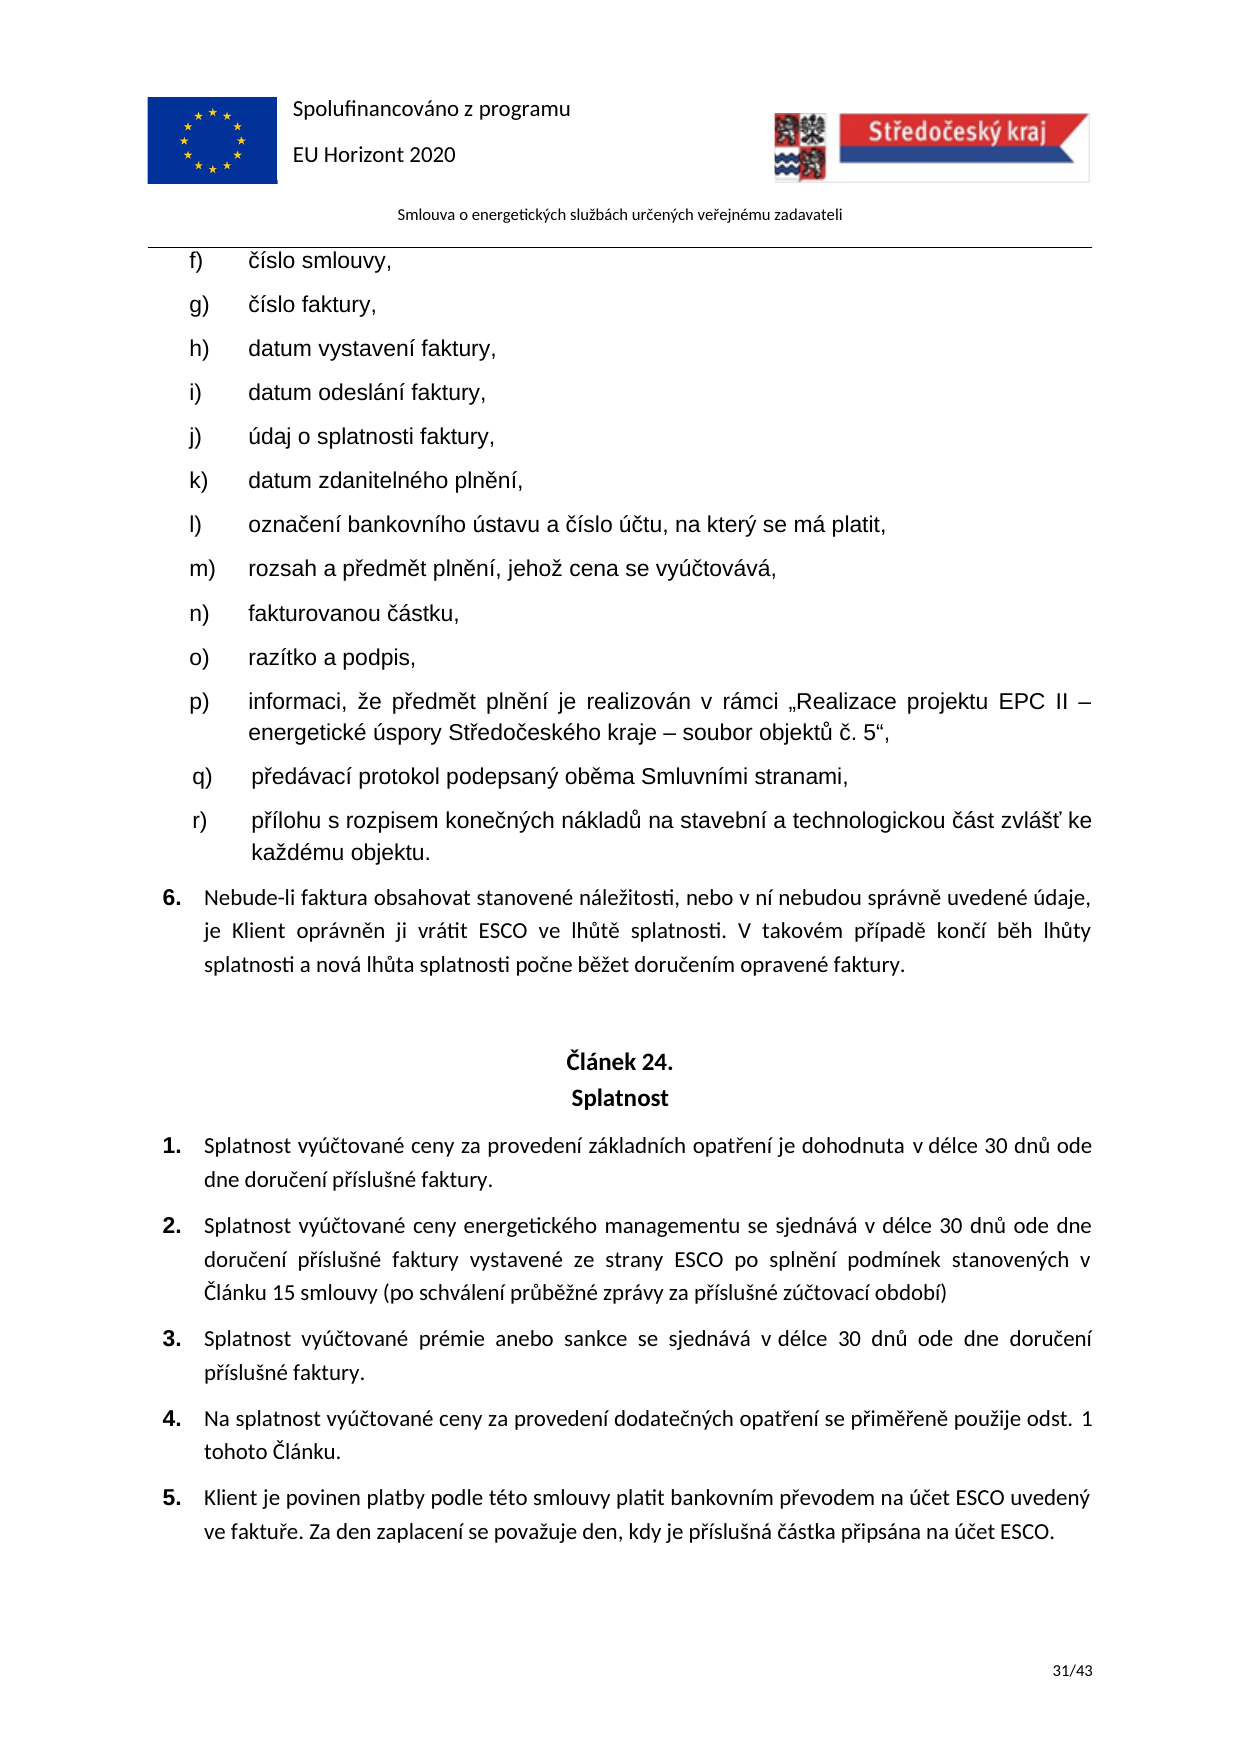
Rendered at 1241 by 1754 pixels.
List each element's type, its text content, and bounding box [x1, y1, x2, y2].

text r) přílohu s rozpisem konečných nákladů na stavební a technologickou část zvlášť ke každému objektu. [192, 807, 1092, 865]
subtitle číslo smlouvy, [189, 248, 1092, 273]
picture [147, 97, 278, 184]
subtitle razítko a podpis, [189, 643, 1092, 670]
subtitle datum odeslání faktury, [189, 379, 1092, 406]
subtitle Splatnost [148, 1046, 1092, 1113]
subtitle Splatnost vyúčtované ceny energetického managementu se sjednává v délce 30 dnů ode dne doručení příslušné faktury vystavené ze strany ESCO po splnění podmínek stanovených v Článku 15 smlouvy (po schválení průběžné zprávy za příslušné zúčtovací období) [162, 1211, 1092, 1306]
subtitle Nebude-li faktura obsahovat stanovené náležitosti, nebo v ní nebudou správně uvedené údaje, je Klient oprávněn ji vrátit ESCO ve lhůtě splatnosti. V takovém případě končí běh lhůty splatnosti a nová lhůta splatnosti počne běžet doručením opravené faktury. [162, 883, 1092, 978]
text q) předávací protokol podepsaný oběma Smluvními stranami, [192, 763, 1092, 789]
subtitle Splatnost vyúčtované prémie anebo sankce se sjednává v délce 30 dnů ode dne doručení příslušné faktury. [162, 1324, 1092, 1386]
subtitle fakturovanou částku, [189, 599, 1092, 626]
subtitle datum vystavení faktury, [189, 335, 1092, 361]
subtitle Splatnost vyúčtované ceny za provedení základních opatření je dohodnuta v délce 30 dnů ode dne doručení příslušné faktury. [162, 1132, 1092, 1193]
picture [774, 113, 1091, 184]
subtitle informaci, že předmět plnění je realizován v rámci „Realizace projektu EPC II – energetické úspory Středočeského kraje – soubor objektů č. 5“, [189, 688, 1092, 746]
subtitle Na splatnost vyúčtované ceny za provedení dodatečných opatření se přiměřeně použije odst. 1 tohoto Článku. [162, 1404, 1092, 1466]
subtitle datum zdanitelného plnění, [189, 467, 1092, 494]
subtitle rozsah a předmět plnění, jehož cena se vyúčtovává, [189, 555, 1092, 582]
subtitle číslo faktury, [189, 291, 1092, 317]
subtitle Klient je povinen platby podle této smlouvy platit bankovním převodem na účet ESCO uvedený ve faktuře. Za den zaplacení se považuje den, kdy je příslušná částka připsána na účet ESCO. [162, 1483, 1092, 1545]
subtitle označení bankovního ústavu a číslo účtu, na který se má platit, [189, 511, 1092, 538]
subtitle údaj o splatnosti faktury, [189, 423, 1092, 449]
